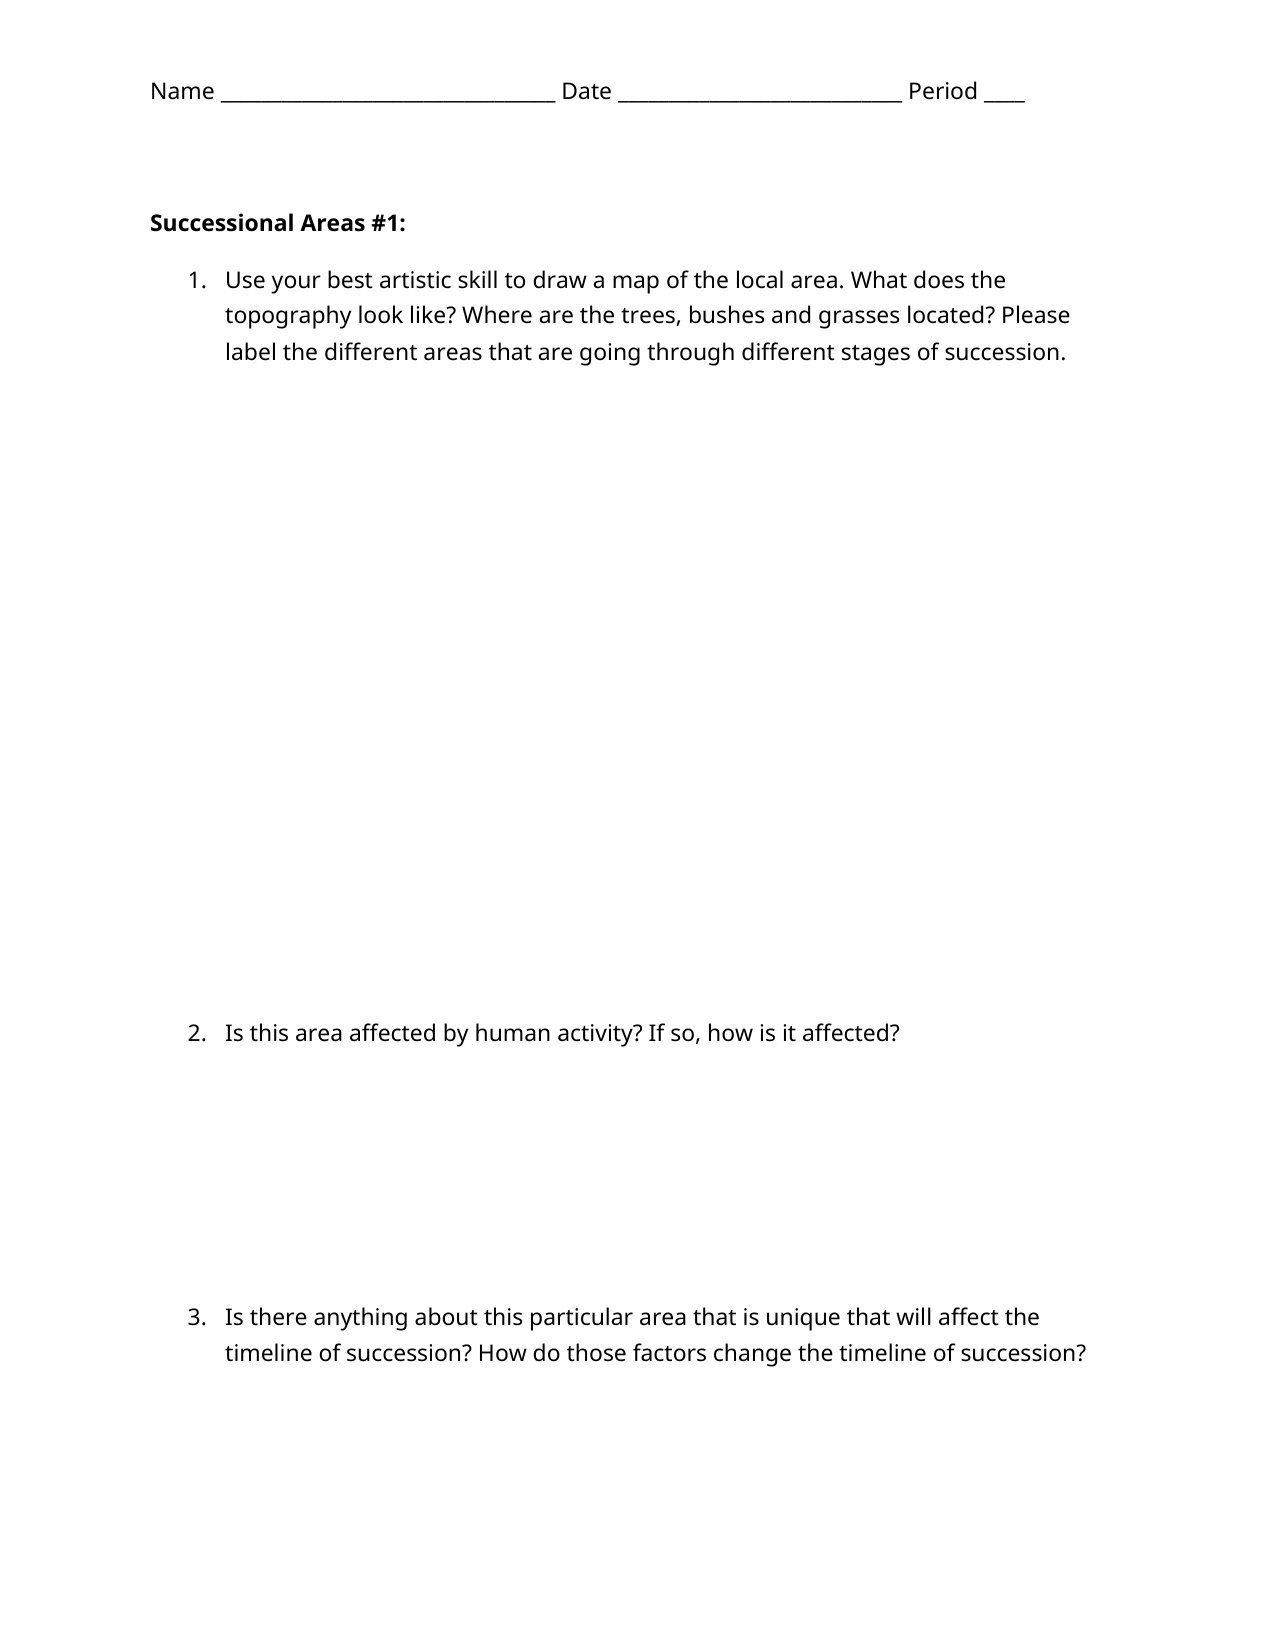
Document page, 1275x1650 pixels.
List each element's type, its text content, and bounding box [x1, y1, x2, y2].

text Successional Areas #1: [150, 207, 1125, 238]
list Is there anything about this particular area that is unique that will affect the timeline of succession? How do those factors change the timeline of succession? [187, 1301, 1125, 1368]
list Use your best artistic skill to draw a map of the local area. What does the topography look like? Where are the trees, bushes and grasses located? Please label the different areas that are going through different stages of succession. [187, 263, 1125, 367]
list Is this area affected by human activity? If so, how is it affected? [187, 1017, 1125, 1048]
